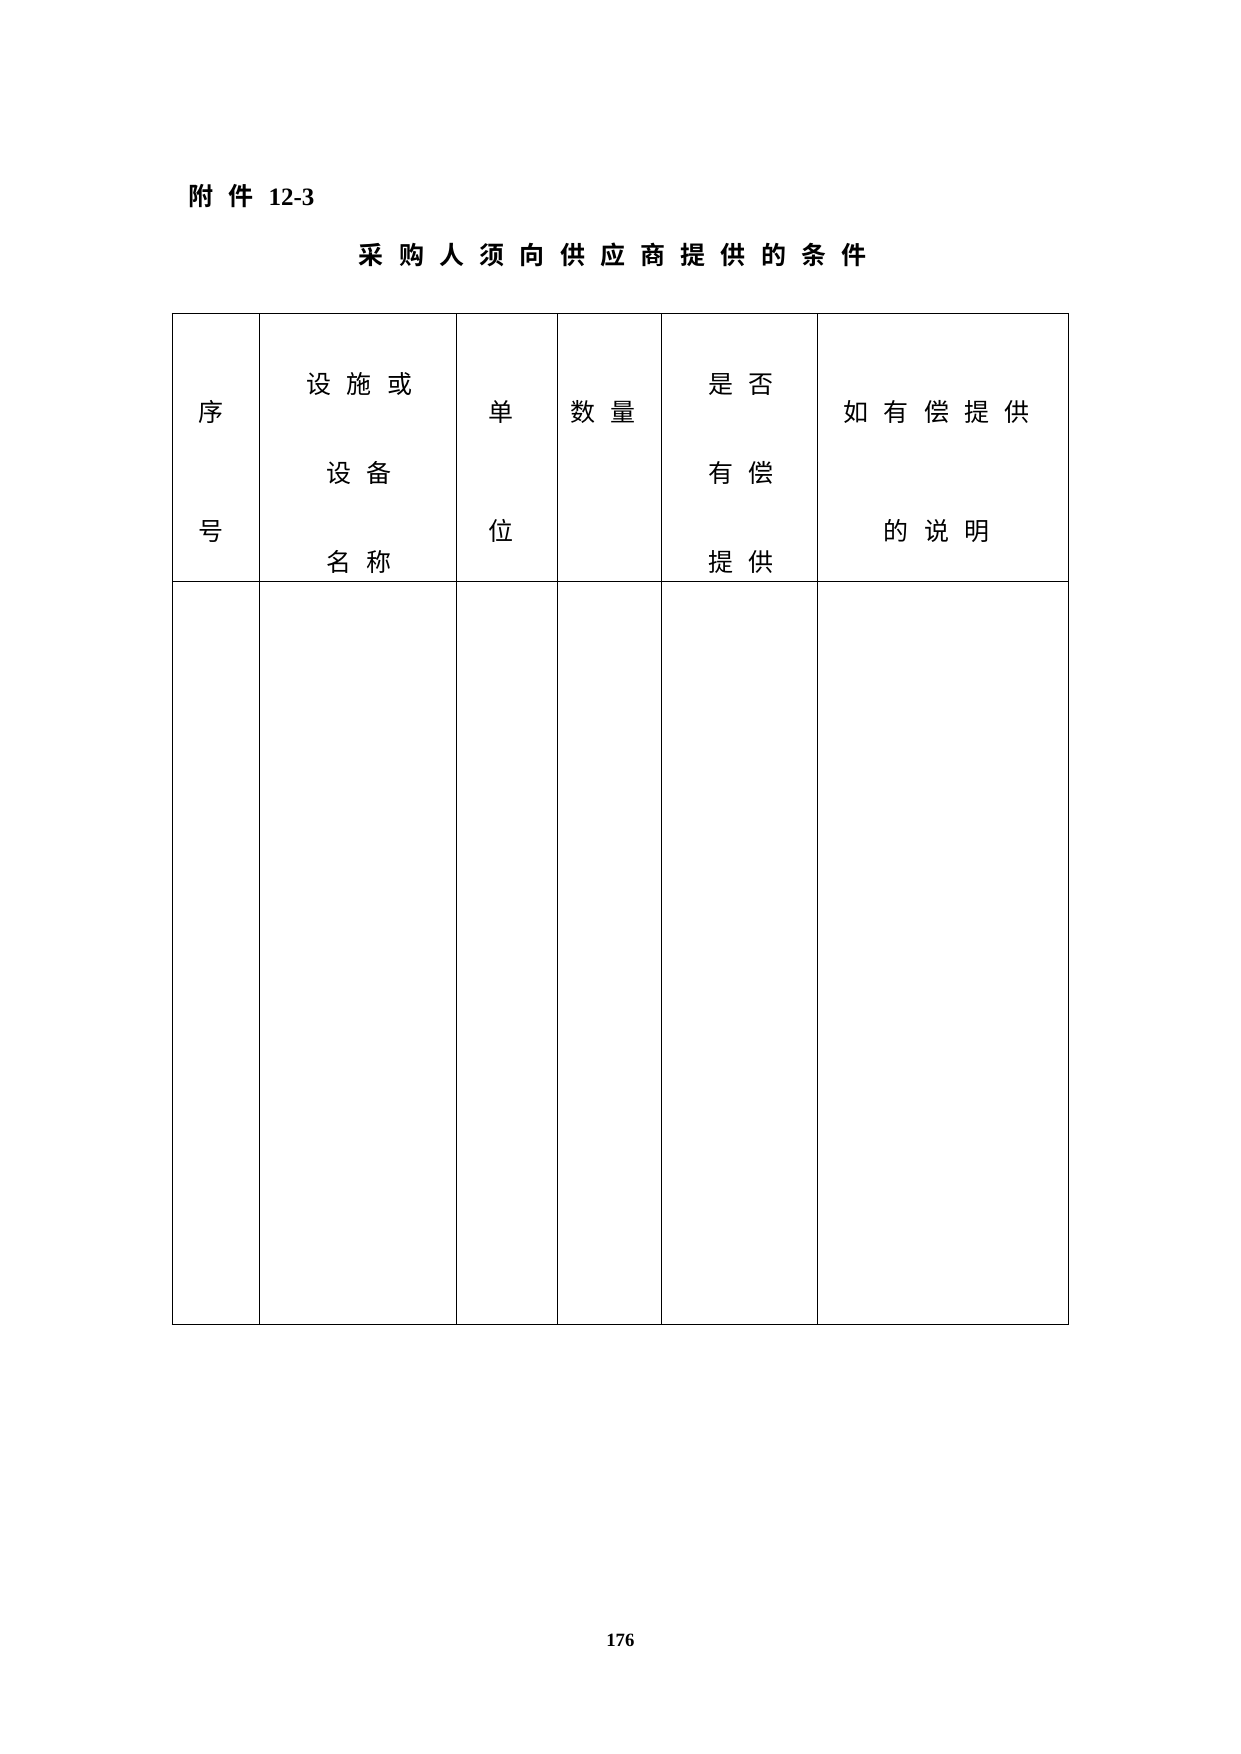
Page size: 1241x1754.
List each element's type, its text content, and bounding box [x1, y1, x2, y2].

table_cell [558, 582, 661, 1324]
table_cell [260, 582, 456, 1324]
text 附件12-3 [188, 164, 1052, 224]
text 采购人须向供应商提供的条件 [188, 224, 1052, 283]
table_cell [662, 582, 817, 1324]
table_cell [457, 582, 557, 1324]
table_header 是否有偿提供 [662, 314, 817, 581]
table_header 设施或设备 名称 [260, 314, 456, 581]
table_header 序号 [173, 314, 259, 581]
table_header 单位 [457, 314, 557, 581]
table_header 数量 [558, 314, 661, 581]
table_header 如有偿提供的说明 [818, 314, 1068, 581]
table_cell [818, 582, 1068, 1324]
table_cell [173, 582, 259, 1324]
